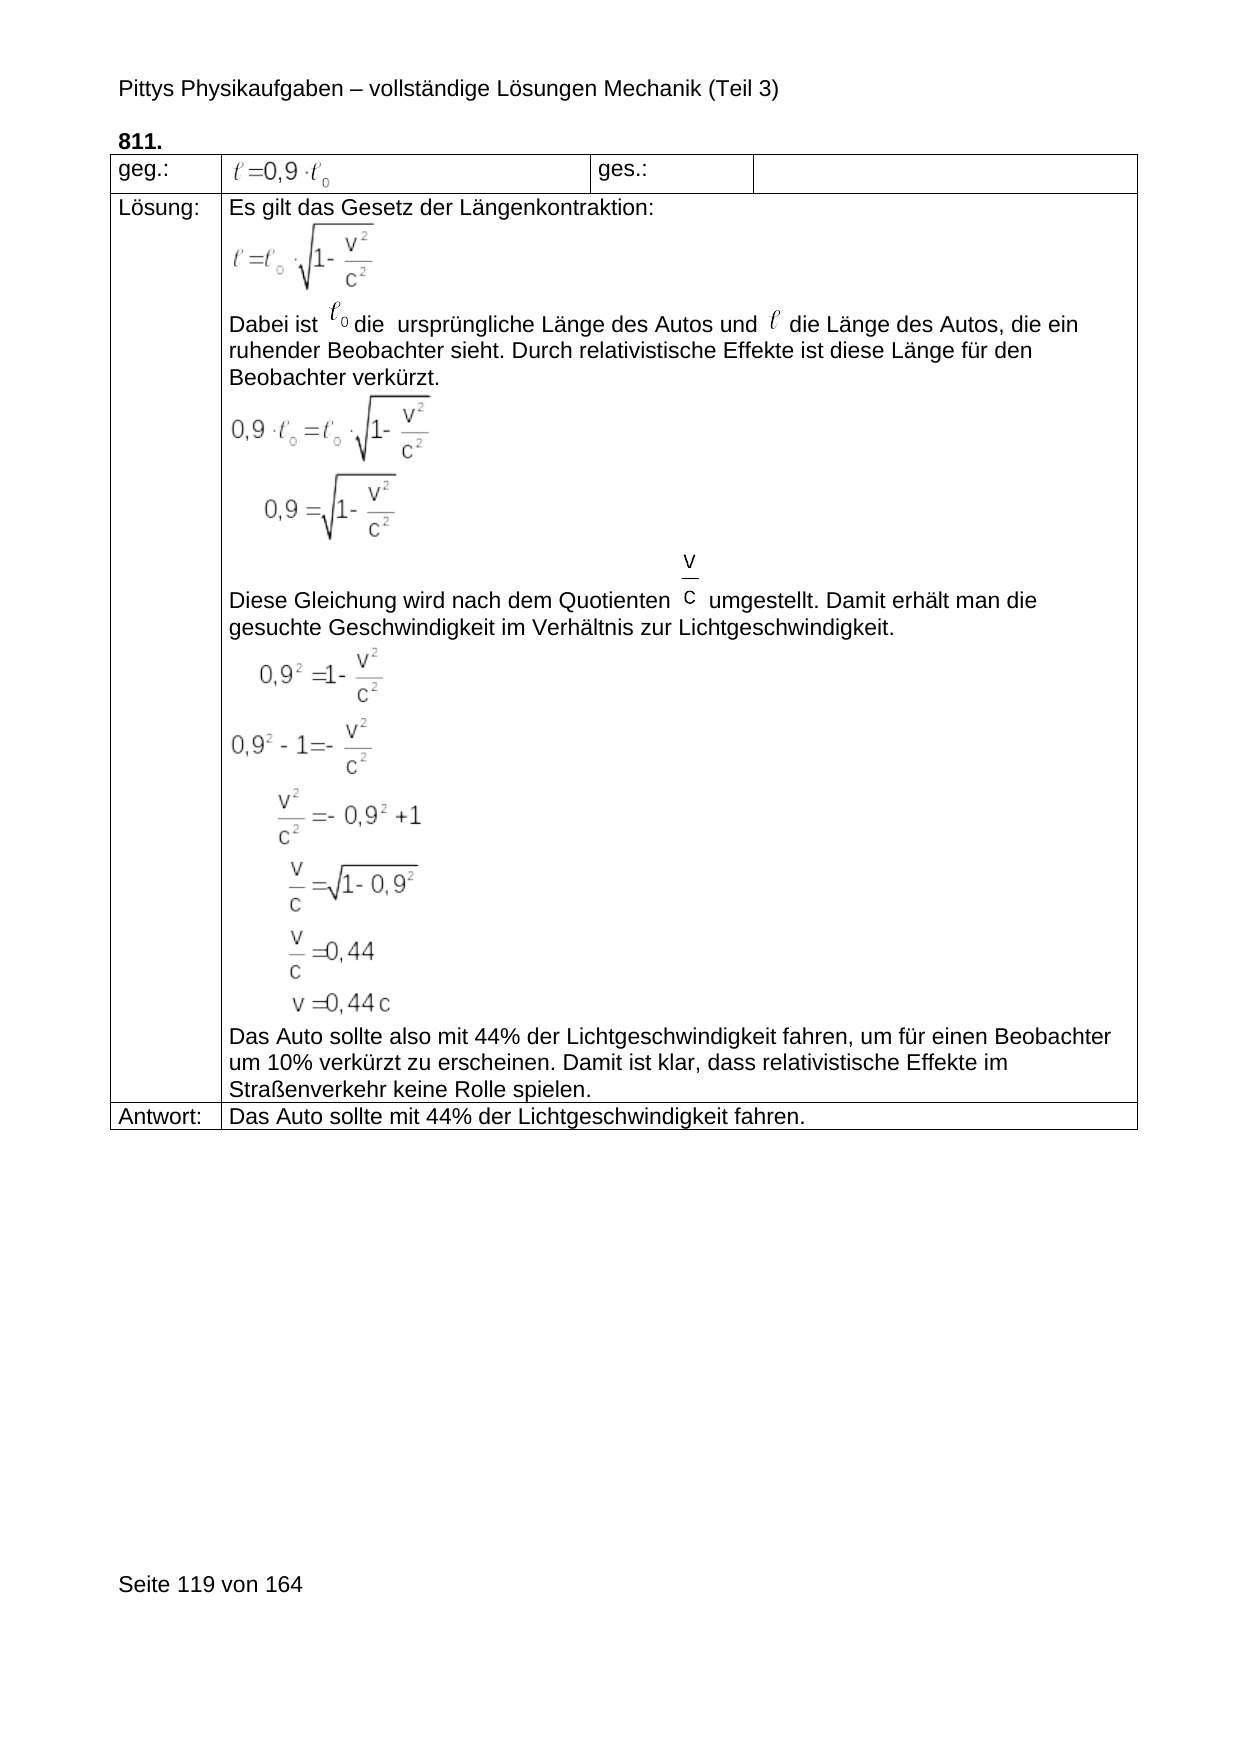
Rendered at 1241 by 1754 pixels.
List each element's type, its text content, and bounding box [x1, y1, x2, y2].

text 811. [118, 128, 1152, 154]
table_cell Das Auto sollte mit 44% der Lichtgeschwindigkeit fahren. [222, 1103, 1137, 1129]
table_header [754, 155, 1137, 193]
table_header ges.: [591, 155, 753, 193]
table_cell Lösung: [111, 194, 221, 1102]
table_header geg.: [111, 155, 221, 193]
table_cell Es gilt das Gesetz der Längenkontraktion: Dabei ist die ursprüngliche Länge des Autos und die Länge des Autos, die ein ruhender Beobachter sieht. Durch relativistische Effekte ist diese Länge für den Beobachter verkürzt. Diese Gleichung wird nach dem Quotienten umgestellt. Damit erhält man die gesuchte Geschwindigkeit im Verhältnis zur Lichtgeschwindigkeit. Das Auto sollte also mit 44% der Lichtgeschwindigkeit fahren, um für einen Beobachter um 10% verkürzt zu erscheinen. Damit ist klar, dass relativistische Effekte im Straßenverkehr keine Rolle spielen. [222, 194, 1137, 1102]
table_header [222, 155, 590, 193]
table_cell Antwort: [111, 1103, 221, 1129]
